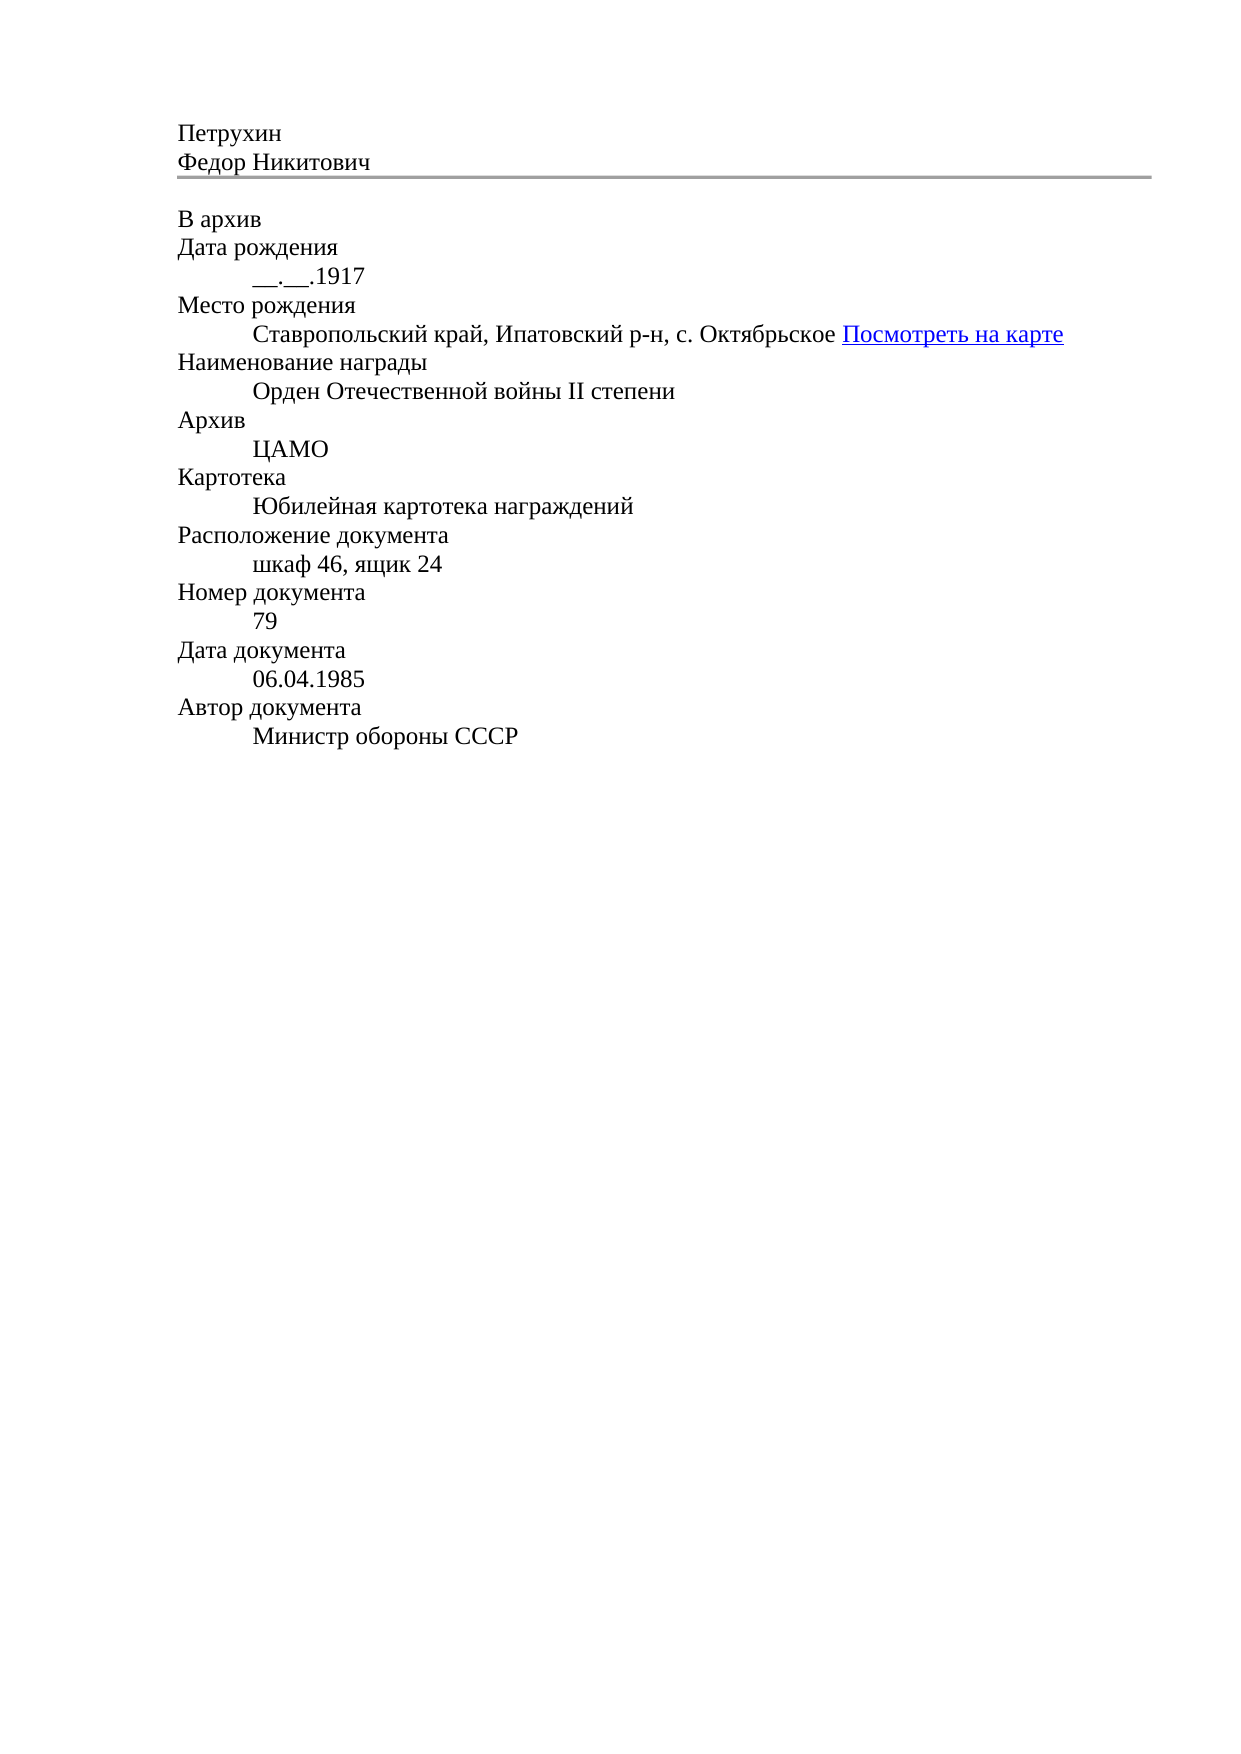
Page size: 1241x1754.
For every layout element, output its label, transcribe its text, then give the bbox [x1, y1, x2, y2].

text Дата документа [177, 635, 1152, 664]
text Автор документа [177, 692, 1152, 721]
text Наименование награды [177, 347, 1152, 376]
text Петрухин [177, 118, 1152, 147]
text Министр обороны СССР [252, 721, 1152, 750]
text Федор Никитович [177, 147, 1152, 175]
text Место рождения [177, 290, 1152, 319]
text шкаф 46, ящик 24 [252, 549, 1152, 577]
text Номер документа [177, 577, 1152, 606]
text В архив [177, 204, 1152, 232]
text 79 [252, 606, 1152, 635]
text Картотека [177, 462, 1152, 491]
text 06.04.1985 [252, 664, 1152, 692]
text Юбилейная картотека награждений [252, 491, 1152, 520]
text Дата рождения [177, 232, 1152, 261]
text Расположение документа [177, 520, 1152, 549]
text Ставропольский край, Ипатовский р-н, с. Октябрьское Посмотреть на карте [252, 319, 1152, 347]
text __.__.1917 [252, 261, 1152, 290]
text Орден Отечественной войны II степени [252, 376, 1152, 405]
text ЦАМО [252, 434, 1152, 462]
text Архив [177, 405, 1152, 434]
